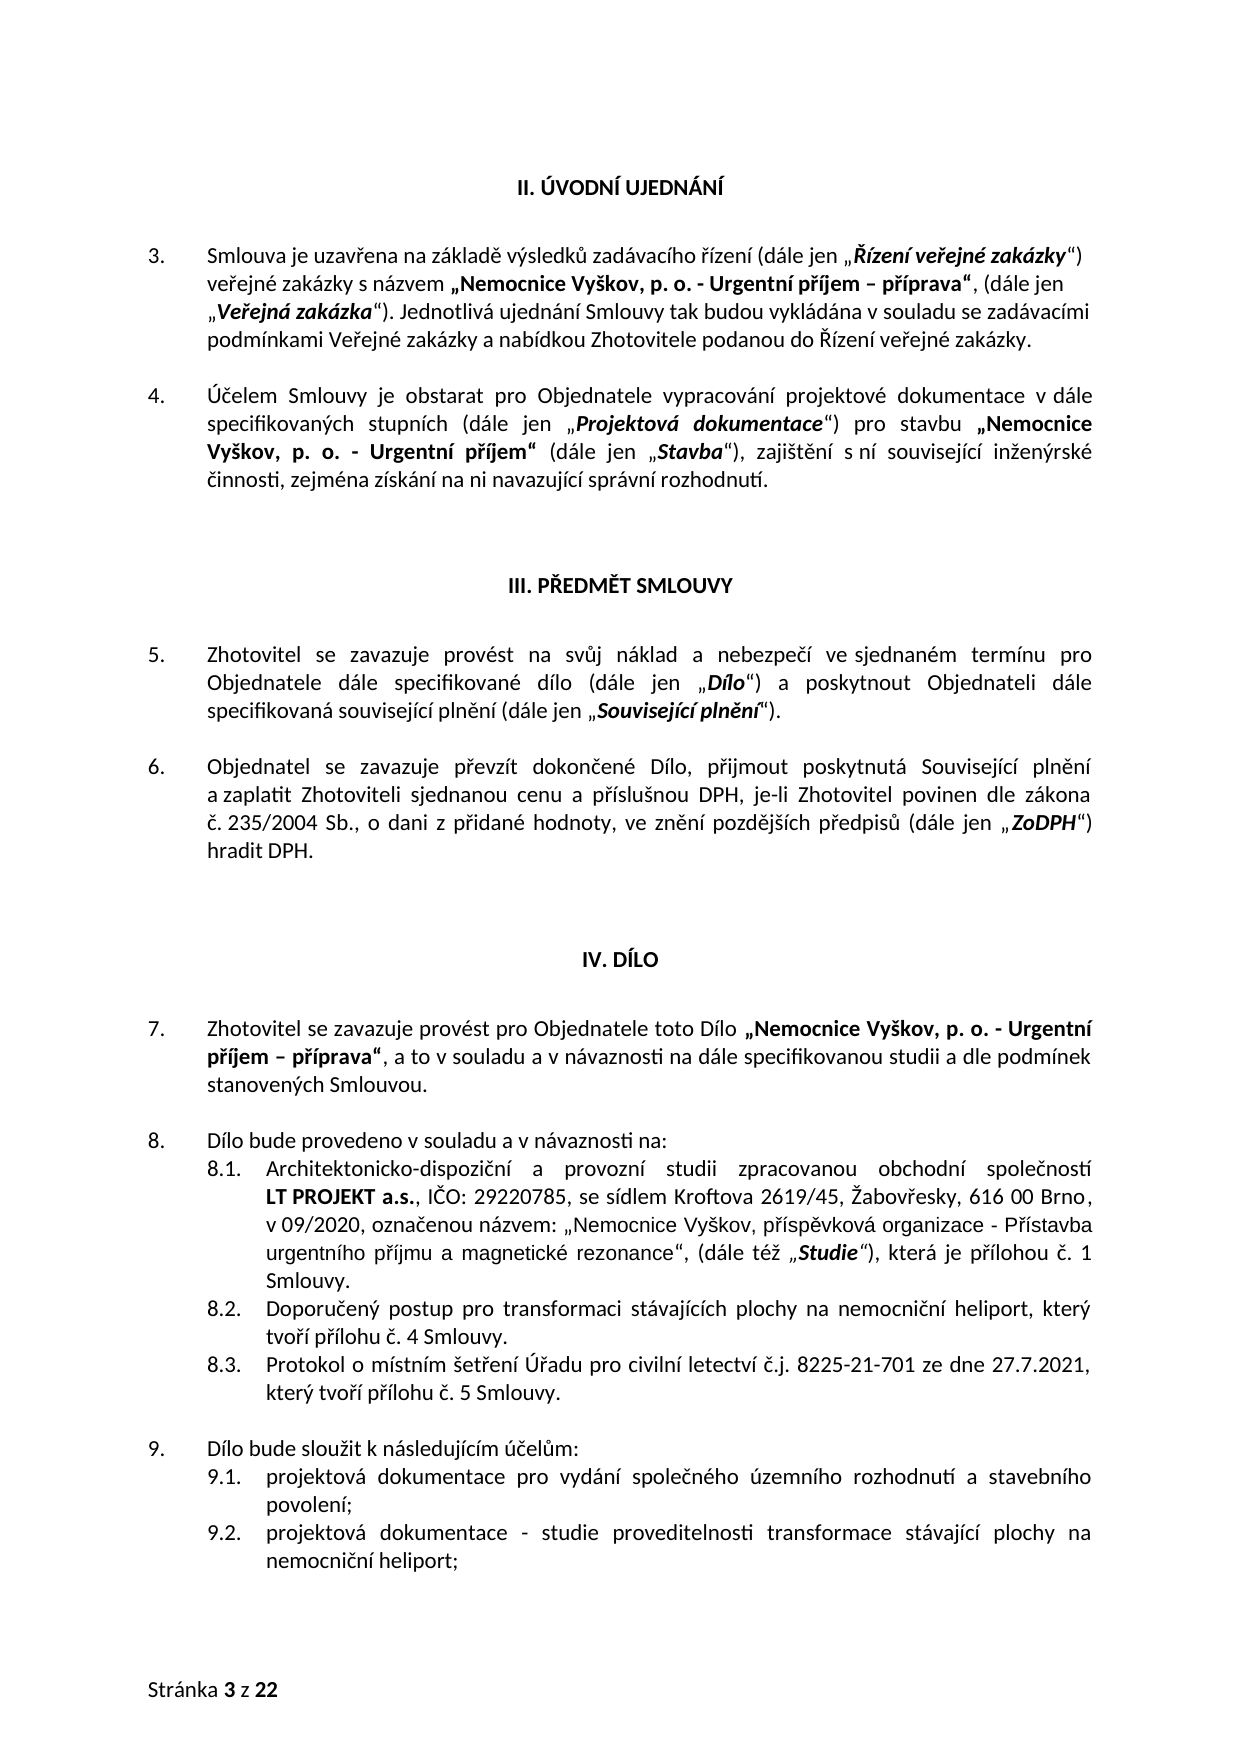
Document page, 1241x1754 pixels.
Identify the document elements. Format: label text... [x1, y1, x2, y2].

subtitle ÚVODNÍ UJEDNÁNÍ [148, 173, 1092, 201]
list Smlouva je uzavřena na základě výsledků zadávacího řízení (dále jen „Řízení veřejné zakázky“) veřejné zakázky s názvem „Nemocnice Vyškov, p. o. - Urgentní příjem – příprava“, (dále jen „Veřejná zakázka“). Jednotlivá ujednání Smlouvy tak budou vykládána v souladu se zadávacími podmínkami Veřejné zakázky a nabídkou Zhotovitele podanou do Řízení veřejné zakázky. [148, 241, 1092, 353]
list Protokol o místním šetření Úřadu pro civilní letectví č.j. 8225-21-701 ze dne 27.7.2021, který tvoří přílohu č. 5 Smlouvy. [207, 1350, 1092, 1406]
list Dílo bude provedeno v souladu a v návaznosti na: [148, 1126, 1092, 1154]
list Objednatel se zavazuje převzít dokončené Dílo, přijmout poskytnutá Související plnění a zaplatit Zhotoviteli sjednanou cenu a příslušnou DPH, je-li Zhotovitel povinen dle zákona č. 235/2004 Sb., o dani z přidané hodnoty, ve znění pozdějších předpisů (dále jen „ZoDPH“) hradit DPH. [148, 752, 1092, 864]
list Architektonicko-dispoziční a provozní studii zpracovanou obchodní společností LT PROJEKT a.s., IČO: 29220785, se sídlem Kroftova 2619/45, Žabovřesky, 616 00 Brno, v 09/2020, označenou názvem: „Nemocnice Vyškov, příspěvková organizace - Přístavba urgentního příjmu a magnetické rezonance“, (dále též „Studie“), která je přílohou č. 1 Smlouvy. [207, 1154, 1092, 1294]
list Zhotovitel se zavazuje provést pro Objednatele toto Dílo „Nemocnice Vyškov, p. o. - Urgentní příjem – příprava“, a to v souladu a v návaznosti na dále specifikovanou studii a dle podmínek stanovených Smlouvou. [148, 1014, 1092, 1098]
list Zhotovitel se zavazuje provést na svůj náklad a nebezpečí ve sjednaném termínu pro Objednatele dále specifikované dílo (dále jen „Dílo“) a poskytnout Objednateli dále specifikovaná související plnění (dále jen „Související plnění“). [148, 640, 1092, 724]
list projektová dokumentace - studie proveditelnosti transformace stávající plochy na nemocniční heliport; [207, 1518, 1092, 1574]
list Dílo bude sloužit k následujícím účelům: [148, 1434, 1092, 1462]
list Účelem Smlouvy je obstarat pro Objednatele vypracování projektové dokumentace v dále specifikovaných stupních (dále jen „Projektová dokumentace“) pro stavbu „Nemocnice Vyškov, p. o. - Urgentní příjem“ (dále jen „Stavba“), zajištění s ní související inženýrské činnosti, zejména získání na ni navazující správní rozhodnutí. [148, 381, 1092, 493]
subtitle DÍLO [148, 945, 1092, 973]
list Doporučený postup pro transformaci stávajících plochy na nemocniční heliport, který tvoří přílohu č. 4 Smlouvy. [207, 1294, 1092, 1350]
subtitle PŘEDMĚT SMLOUVY [148, 571, 1092, 599]
list projektová dokumentace pro vydání společného územního rozhodnutí a stavebního povolení; [207, 1462, 1092, 1518]
